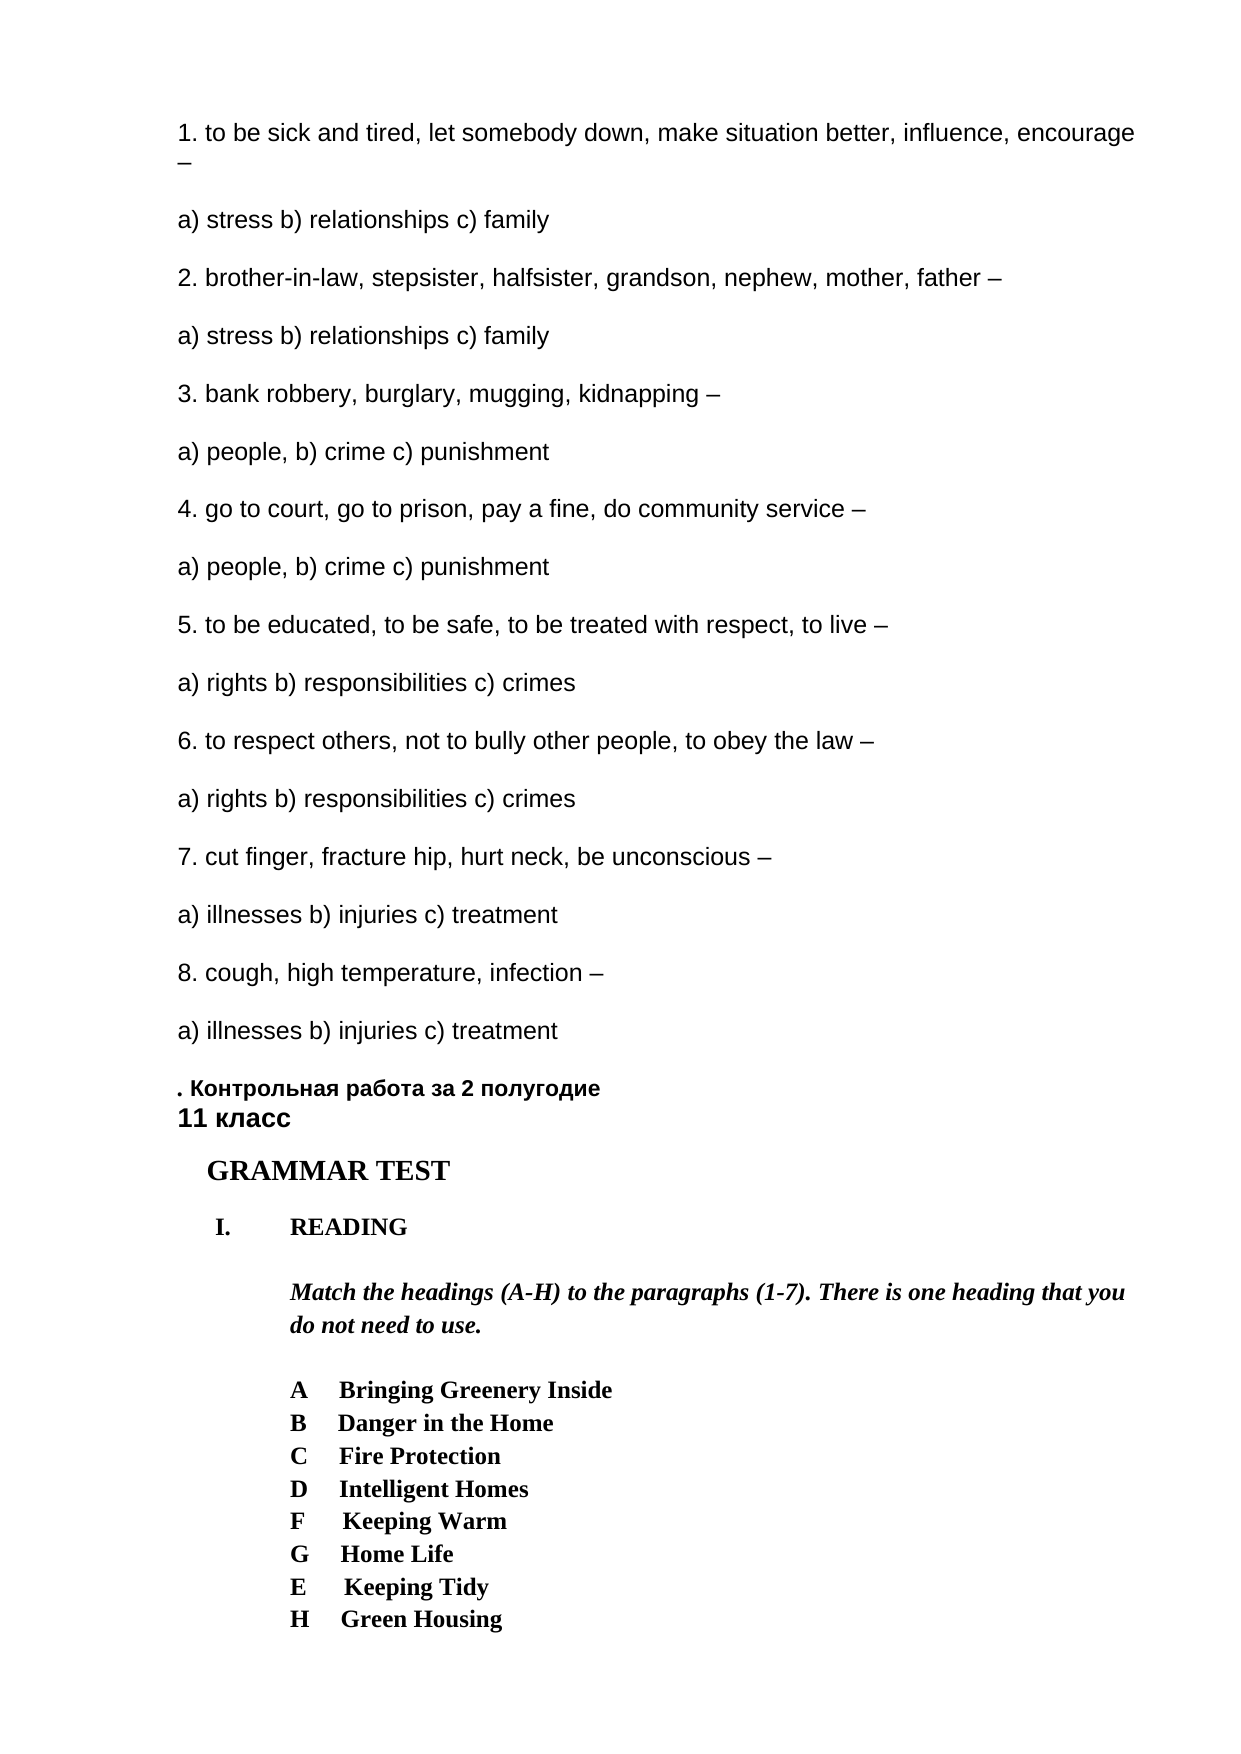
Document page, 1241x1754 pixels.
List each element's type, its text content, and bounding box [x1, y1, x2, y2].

text 3. bank robbery, burglary, mugging, kidnapping – [177, 378, 1152, 407]
list F Keeping Warm [290, 1506, 1152, 1535]
text GRAMMAR TEST [177, 1153, 1152, 1187]
text a) people, b) crime c) punishment [177, 552, 1152, 581]
text a) illnesses b) injuries c) treatment [177, 900, 1152, 928]
text 2. brother-in-law, stepsister, halfsister, grandson, nephew, mother, father – [177, 263, 1152, 291]
list B Danger in the Home [290, 1408, 1152, 1437]
text a) illnesses b) injuries c) treatment [177, 1016, 1152, 1044]
list E Keeping Tidy [290, 1572, 1152, 1601]
list C Fire Protection [290, 1441, 1152, 1470]
text a) people, b) crime c) punishment [177, 436, 1152, 465]
list G Home Life [290, 1539, 1152, 1568]
list READING [215, 1212, 1152, 1241]
list H Green Housing [290, 1604, 1152, 1633]
text 6. to respect others, not to bully other people, to obey the law – [177, 726, 1152, 755]
text 8. cough, high temperature, infection – [177, 958, 1152, 986]
text a) rights b) responsibilities c) crimes [177, 668, 1152, 697]
text a) stress b) relationships c) family [177, 205, 1152, 233]
list Match the headings (A-H) to the paragraphs (1-7). There is one heading that you do not need to use. [290, 1277, 1152, 1339]
text 5. to be educated, to be safe, to be treated with respect, to live – [177, 610, 1152, 639]
text a) stress b) relationships c) family [177, 321, 1152, 349]
text a) rights b) responsibilities c) crimes [177, 784, 1152, 813]
text . Контрольная работа за 2 полугодие 11 класс [177, 1073, 1152, 1133]
list A Bringing Greenery Inside [290, 1376, 1152, 1404]
text 4. go to court, go to prison, pay a fine, do community service – [177, 494, 1152, 523]
list D Intelligent Homes [290, 1474, 1152, 1502]
text 7. cut finger, fracture hip, hurt neck, be unconscious – [177, 842, 1152, 871]
text 1. to be sick and tired, let somebody down, make situation better, influence, encourage – [177, 118, 1152, 176]
